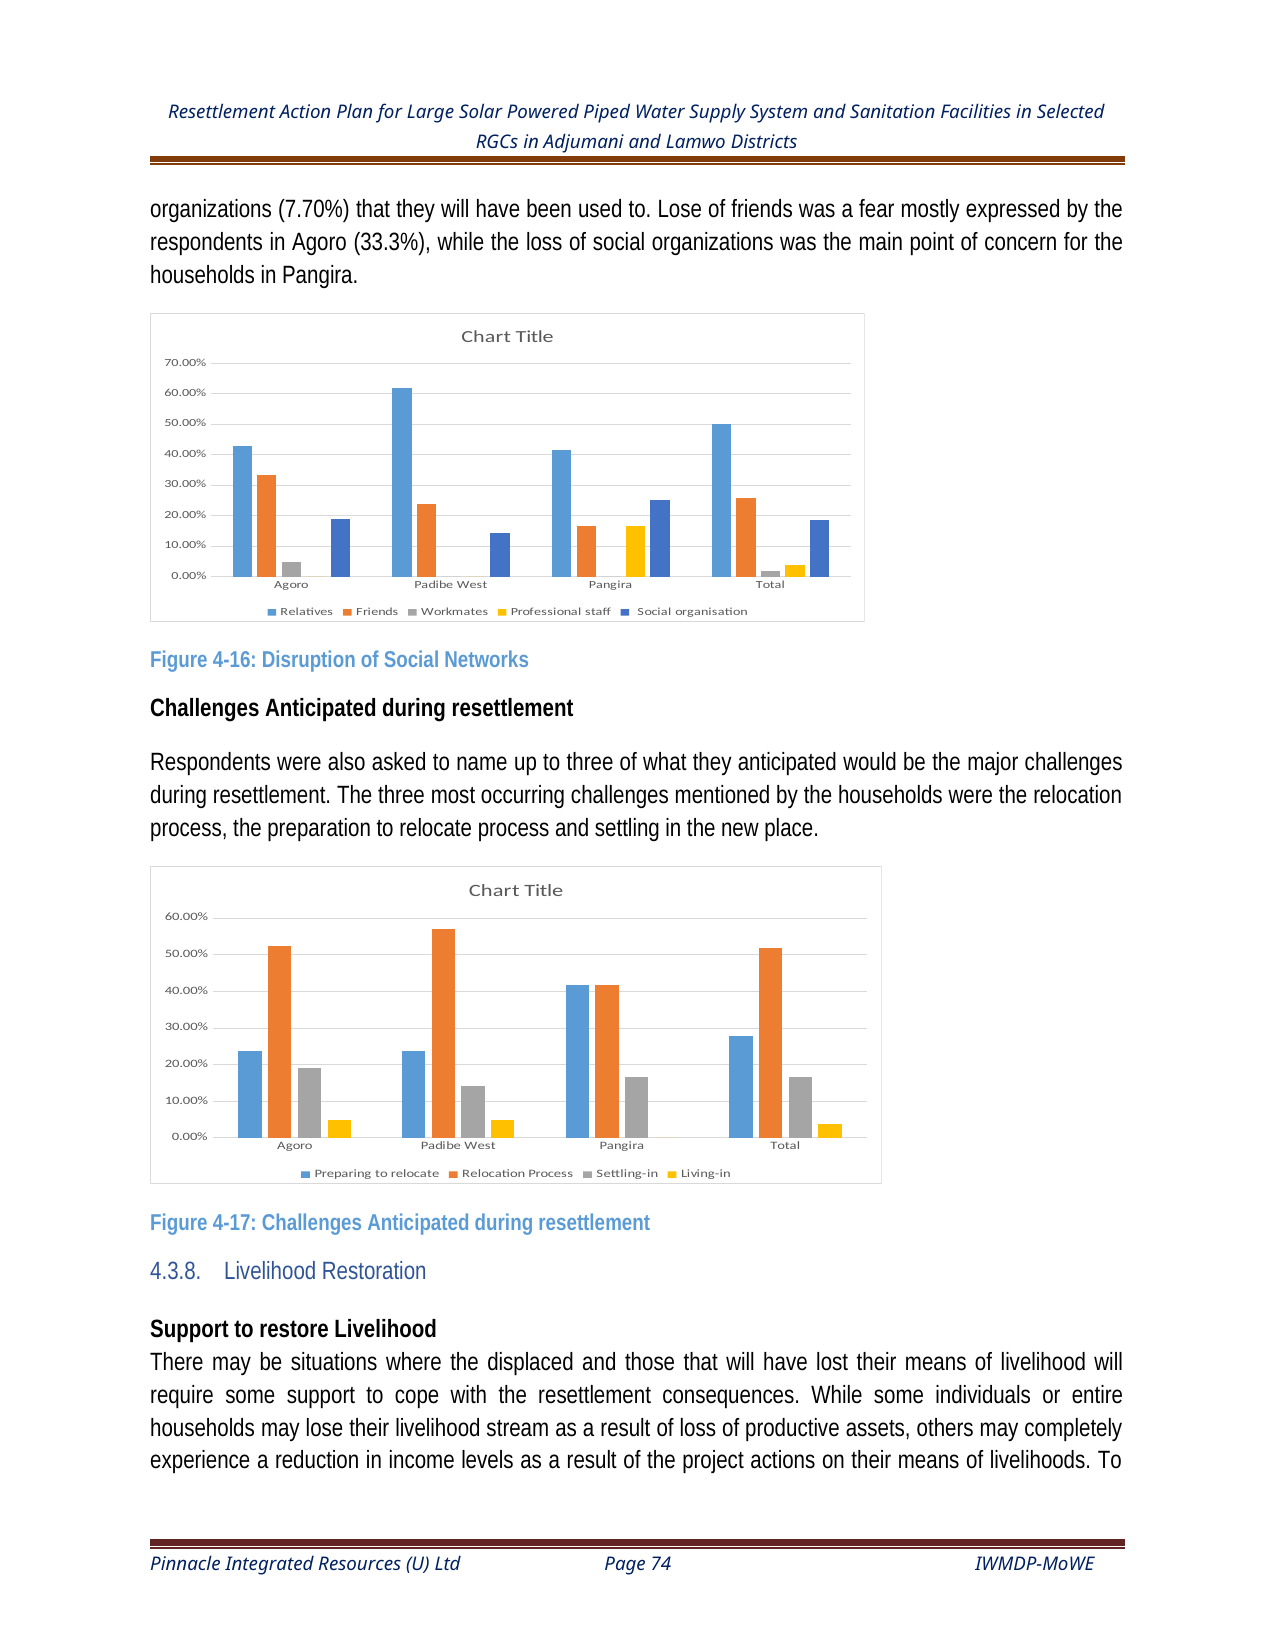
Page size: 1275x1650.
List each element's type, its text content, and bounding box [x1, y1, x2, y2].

text Challenges Anticipated during resettlement [150, 693, 1125, 722]
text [150, 1347, 1125, 1474]
text Respondents were also asked to name up to three of what they anticipated would be the major challenges during resettlement. The three most occurring challenges mentioned by the households were the relocation process, the preparation to relocate process and settling in the new place. [150, 747, 1125, 842]
text Support to restore Livelihood [150, 1314, 1125, 1342]
subtitle Livelihood Restoration [150, 1256, 1125, 1284]
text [150, 194, 1125, 288]
